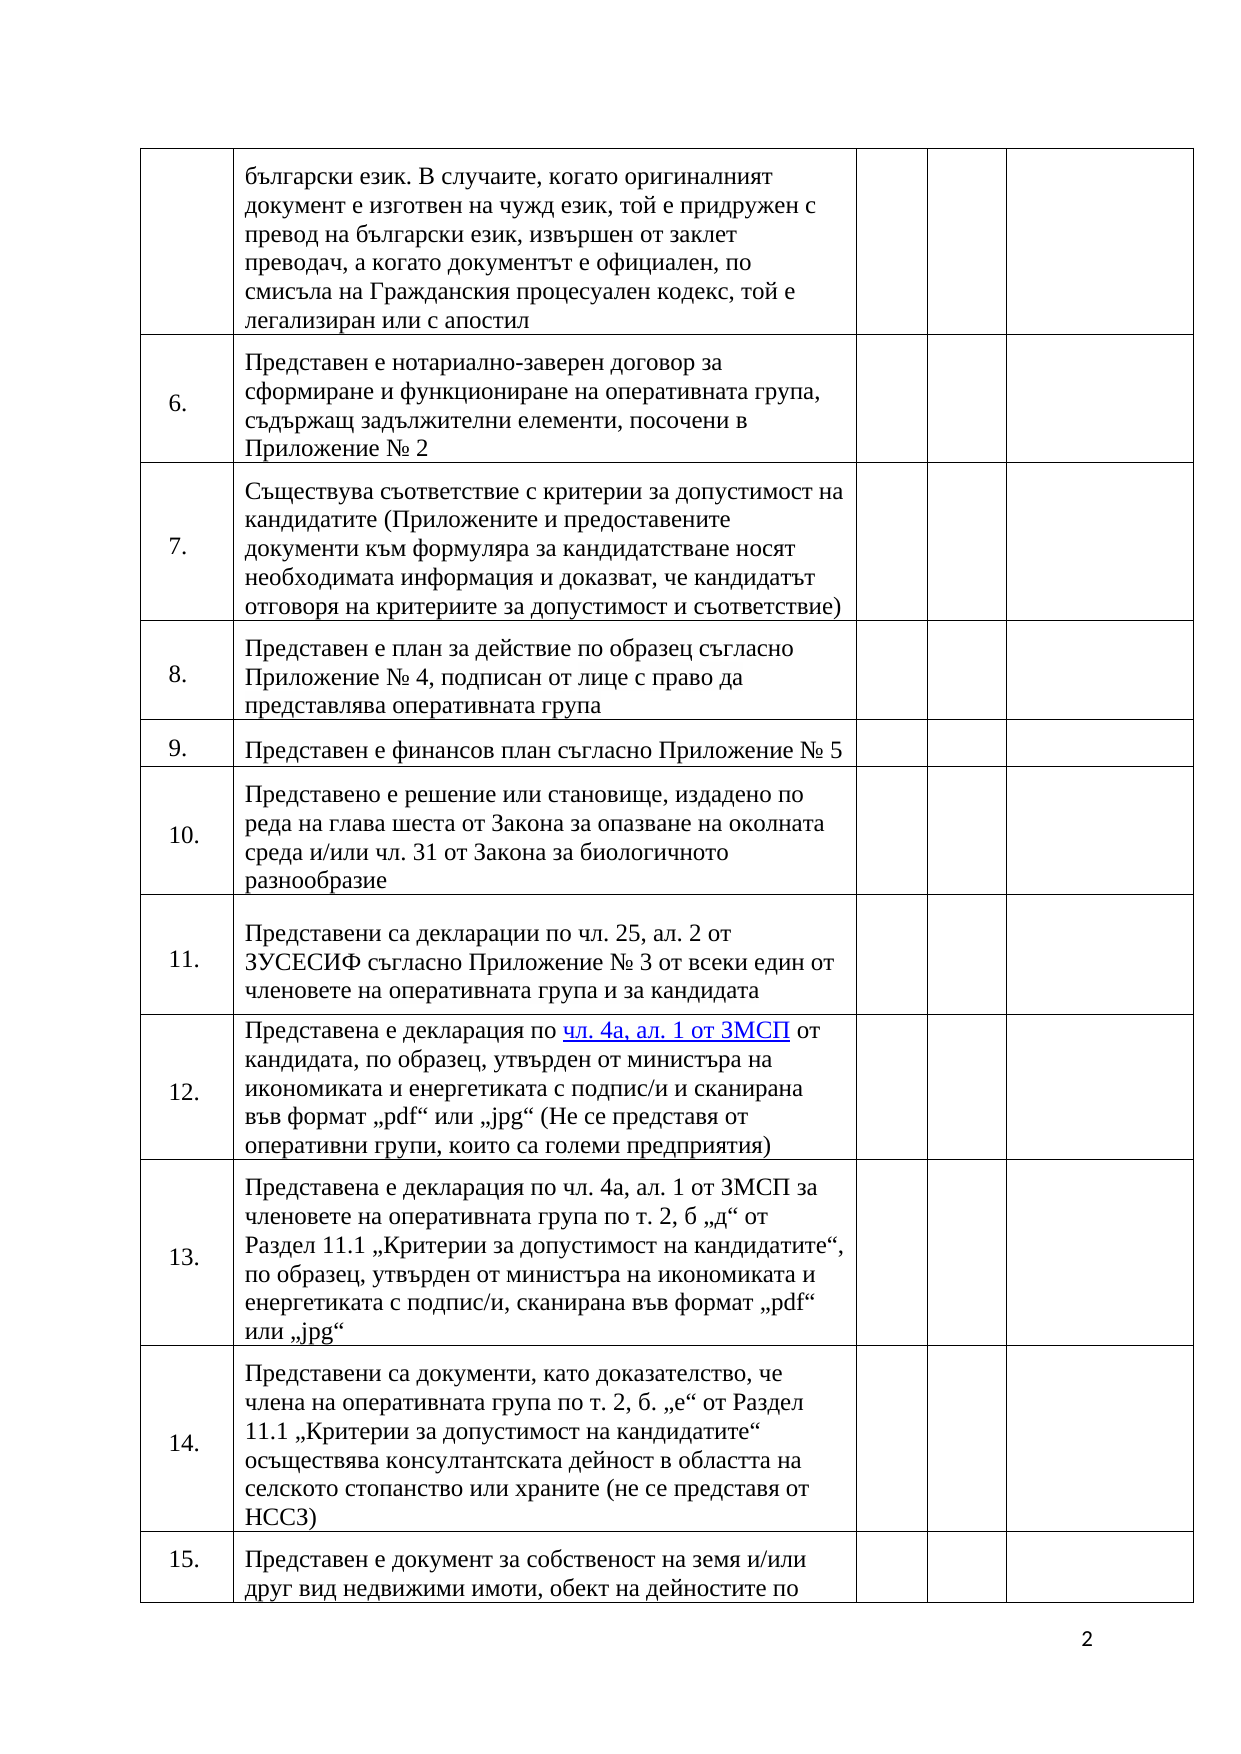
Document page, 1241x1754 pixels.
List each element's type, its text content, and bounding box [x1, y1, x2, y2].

table_cell [857, 621, 927, 719]
table_cell [928, 895, 1006, 1014]
table_cell [857, 1532, 927, 1602]
table_cell [141, 720, 233, 766]
table_cell [1007, 335, 1193, 462]
table_cell [141, 149, 233, 334]
table_cell [1007, 1532, 1193, 1602]
table_cell [1007, 1160, 1193, 1345]
table_cell [928, 1346, 1006, 1531]
table_cell [141, 335, 233, 462]
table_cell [234, 149, 856, 334]
table_cell [857, 1346, 927, 1531]
table_cell Представено е решение или становище, издадено по реда на глава шеста от Закона за опазване на околната среда и/или чл. 31 от Закона за биологичното разнообразие [234, 767, 856, 894]
table_cell [857, 463, 927, 619]
table_cell [1007, 720, 1193, 766]
table_cell [857, 1015, 927, 1159]
table_cell [141, 767, 233, 894]
table_cell [857, 149, 927, 334]
table_cell [857, 1160, 927, 1345]
table_cell Представени са документи, като доказателство, че члена на оперативната група по т. 2, б. „е“ от Раздел 11.1 „Критерии за допустимост на кандидатите“ осъществява консултантската дейност в областта на селското стопанство или храните (не се представя от НССЗ) [234, 1346, 856, 1531]
table_cell [141, 1346, 233, 1531]
table_cell [928, 767, 1006, 894]
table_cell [234, 1532, 856, 1602]
table_cell [928, 1160, 1006, 1345]
table_cell [1007, 621, 1193, 719]
table_cell [1007, 767, 1193, 894]
table_cell [141, 621, 233, 719]
table_cell [1007, 463, 1193, 619]
table_cell [141, 895, 233, 1014]
table_cell [141, 1015, 233, 1159]
table_cell [141, 463, 233, 619]
table_cell [1007, 149, 1193, 334]
table_cell [928, 463, 1006, 619]
table_cell Представени са декларации по чл. 25, ал. 2 от ЗУСЕСИФ съгласно Приложение № 3 от всеки един от членовете на оперативната група и за кандидата [234, 895, 856, 1014]
table_cell Представен е нотариално-заверен договор за сформиране и функциониране на оперативната група, съдържащ задължителни елементи, посочени в Приложение № 2 [234, 335, 856, 462]
table_cell [857, 767, 927, 894]
table_cell [141, 1160, 233, 1345]
table_cell [928, 149, 1006, 334]
table_cell [1007, 1015, 1193, 1159]
table_cell Представен е финансов план съгласно Приложение № 5 [234, 720, 856, 766]
table_cell [1007, 1346, 1193, 1531]
table_cell Представена е декларация по чл. 4а, ал. 1 от ЗМСП за членовете на оперативната група по т. 2, б „д“ от Раздел 11.1 „Критерии за допустимост на кандидатите“, по образец, утвърден от министъра на икономиката и енергетиката с подпис/и, сканирана във формат „pdf“ или „jpg“ [234, 1160, 856, 1345]
table_cell Представен е план за действие по образец съгласно Приложение № 4, подписан от лице с право да представлява оперативната група [234, 621, 856, 719]
table_cell [857, 335, 927, 462]
table_cell [928, 335, 1006, 462]
table_cell [928, 1015, 1006, 1159]
table_cell Представена е декларация по чл. 4а, ал. 1 от ЗМСП от кандидата, по образец, утвърден от министъра на икономиката и енергетиката с подпис/и и сканирана във формат „pdf“ или „jpg“ (Не се представя от оперативни групи, които са големи предприятия) [234, 1015, 856, 1159]
table_cell [928, 720, 1006, 766]
table_cell [1007, 895, 1193, 1014]
table_cell [928, 621, 1006, 719]
table_cell [857, 895, 927, 1014]
table_cell Съществува съответствие с критерии за допустимост на кандидатите (Приложените и предоставените документи към формуляра за кандидатстване носят необходимата информация и доказват, че кандидатът отговоря на критериите за допустимост и съответствие) [234, 463, 856, 619]
table_cell [141, 1532, 233, 1602]
table_cell [857, 720, 927, 766]
table_cell [928, 1532, 1006, 1602]
